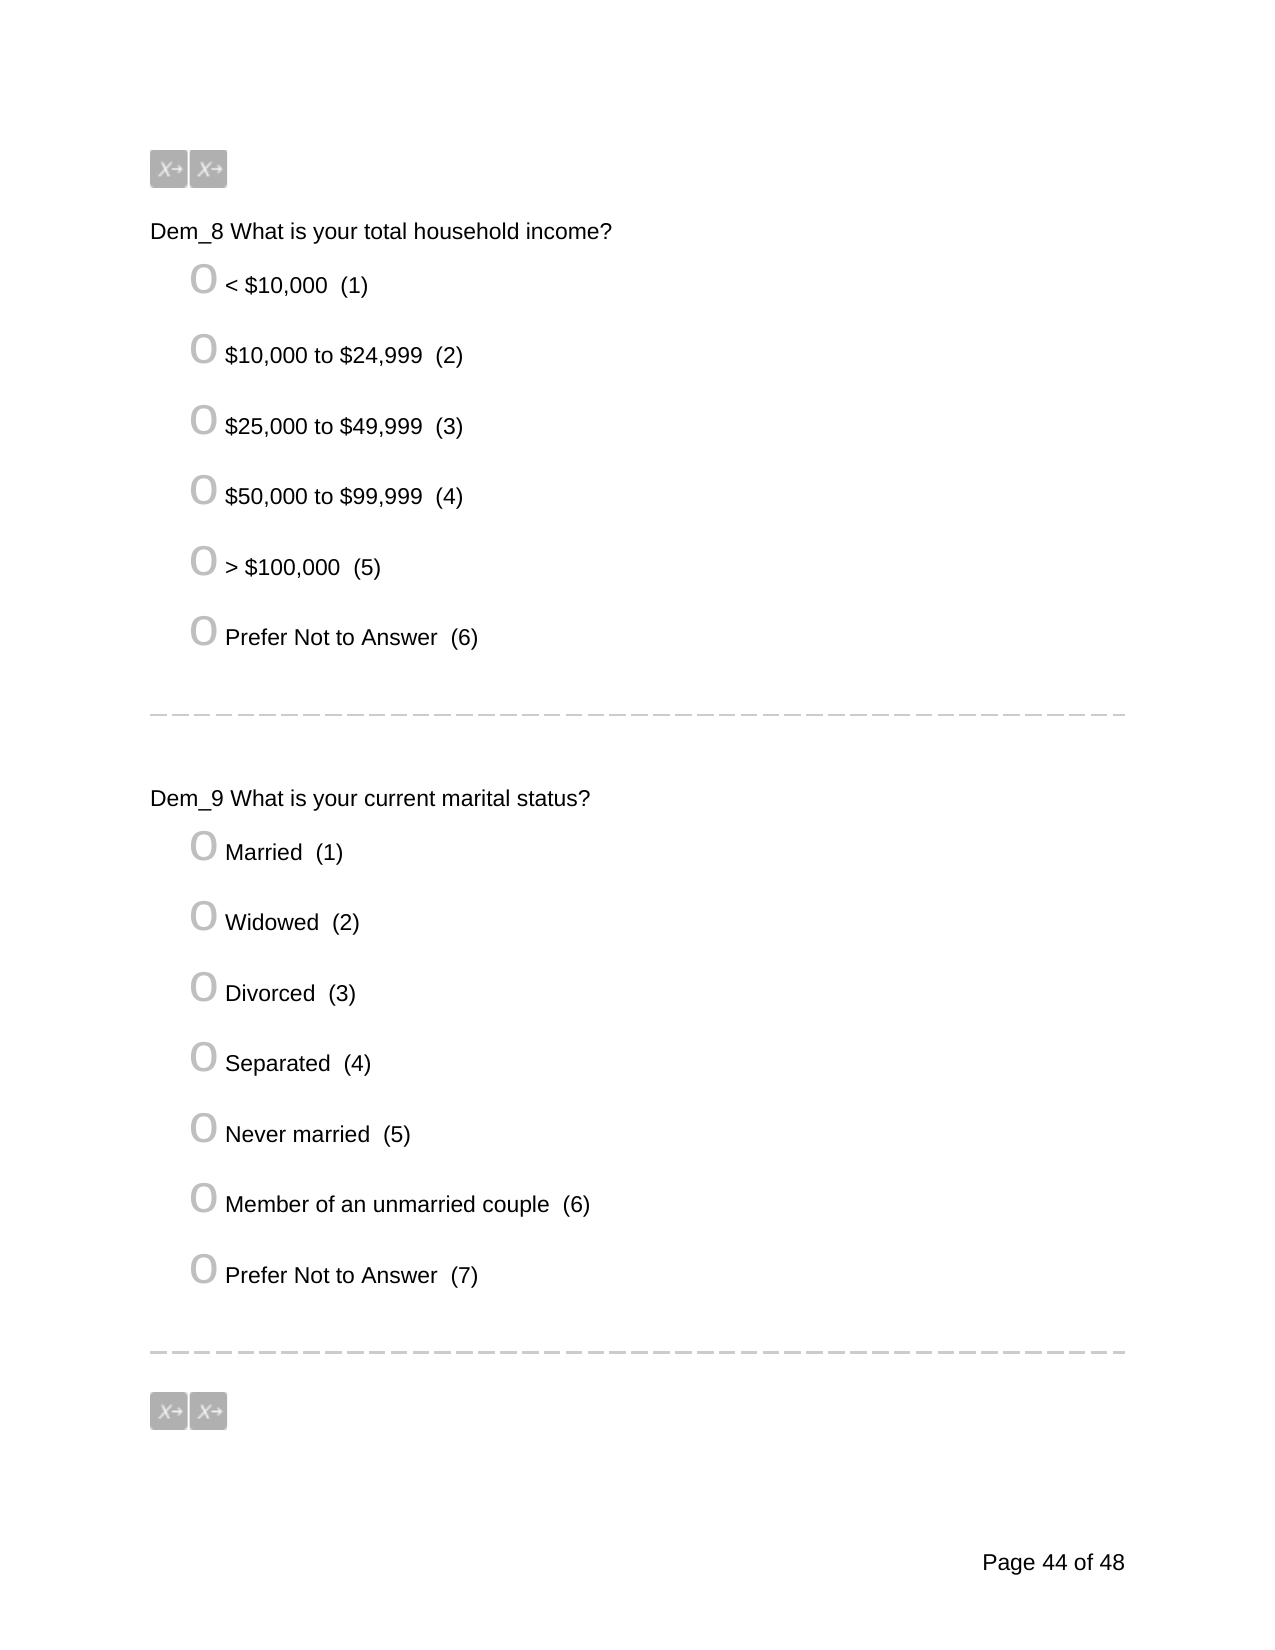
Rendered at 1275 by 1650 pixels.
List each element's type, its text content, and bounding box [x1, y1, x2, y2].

list Prefer Not to Answer (7) [187, 1238, 1125, 1299]
picture [150, 150, 188, 188]
picture [150, 1392, 188, 1430]
list $10,000 to $24,999 (2) [187, 318, 1125, 380]
list < $10,000 (1) [187, 248, 1125, 309]
text Dem_9 What is your current marital status? [150, 785, 1125, 811]
text Dem_8 What is your total household income? [150, 218, 1125, 244]
list > $100,000 (5) [187, 530, 1125, 591]
picture [189, 150, 228, 188]
list $25,000 to $49,999 (3) [187, 389, 1125, 450]
list Prefer Not to Answer (6) [187, 601, 1125, 662]
list Member of an unmarried couple (6) [187, 1168, 1125, 1229]
picture [189, 1392, 228, 1430]
list $50,000 to $99,999 (4) [187, 459, 1125, 521]
list Divorced (3) [187, 956, 1125, 1017]
list Widowed (2) [187, 886, 1125, 947]
list Separated (4) [187, 1027, 1125, 1088]
list Never married (5) [187, 1097, 1125, 1158]
list Married (1) [187, 815, 1125, 876]
